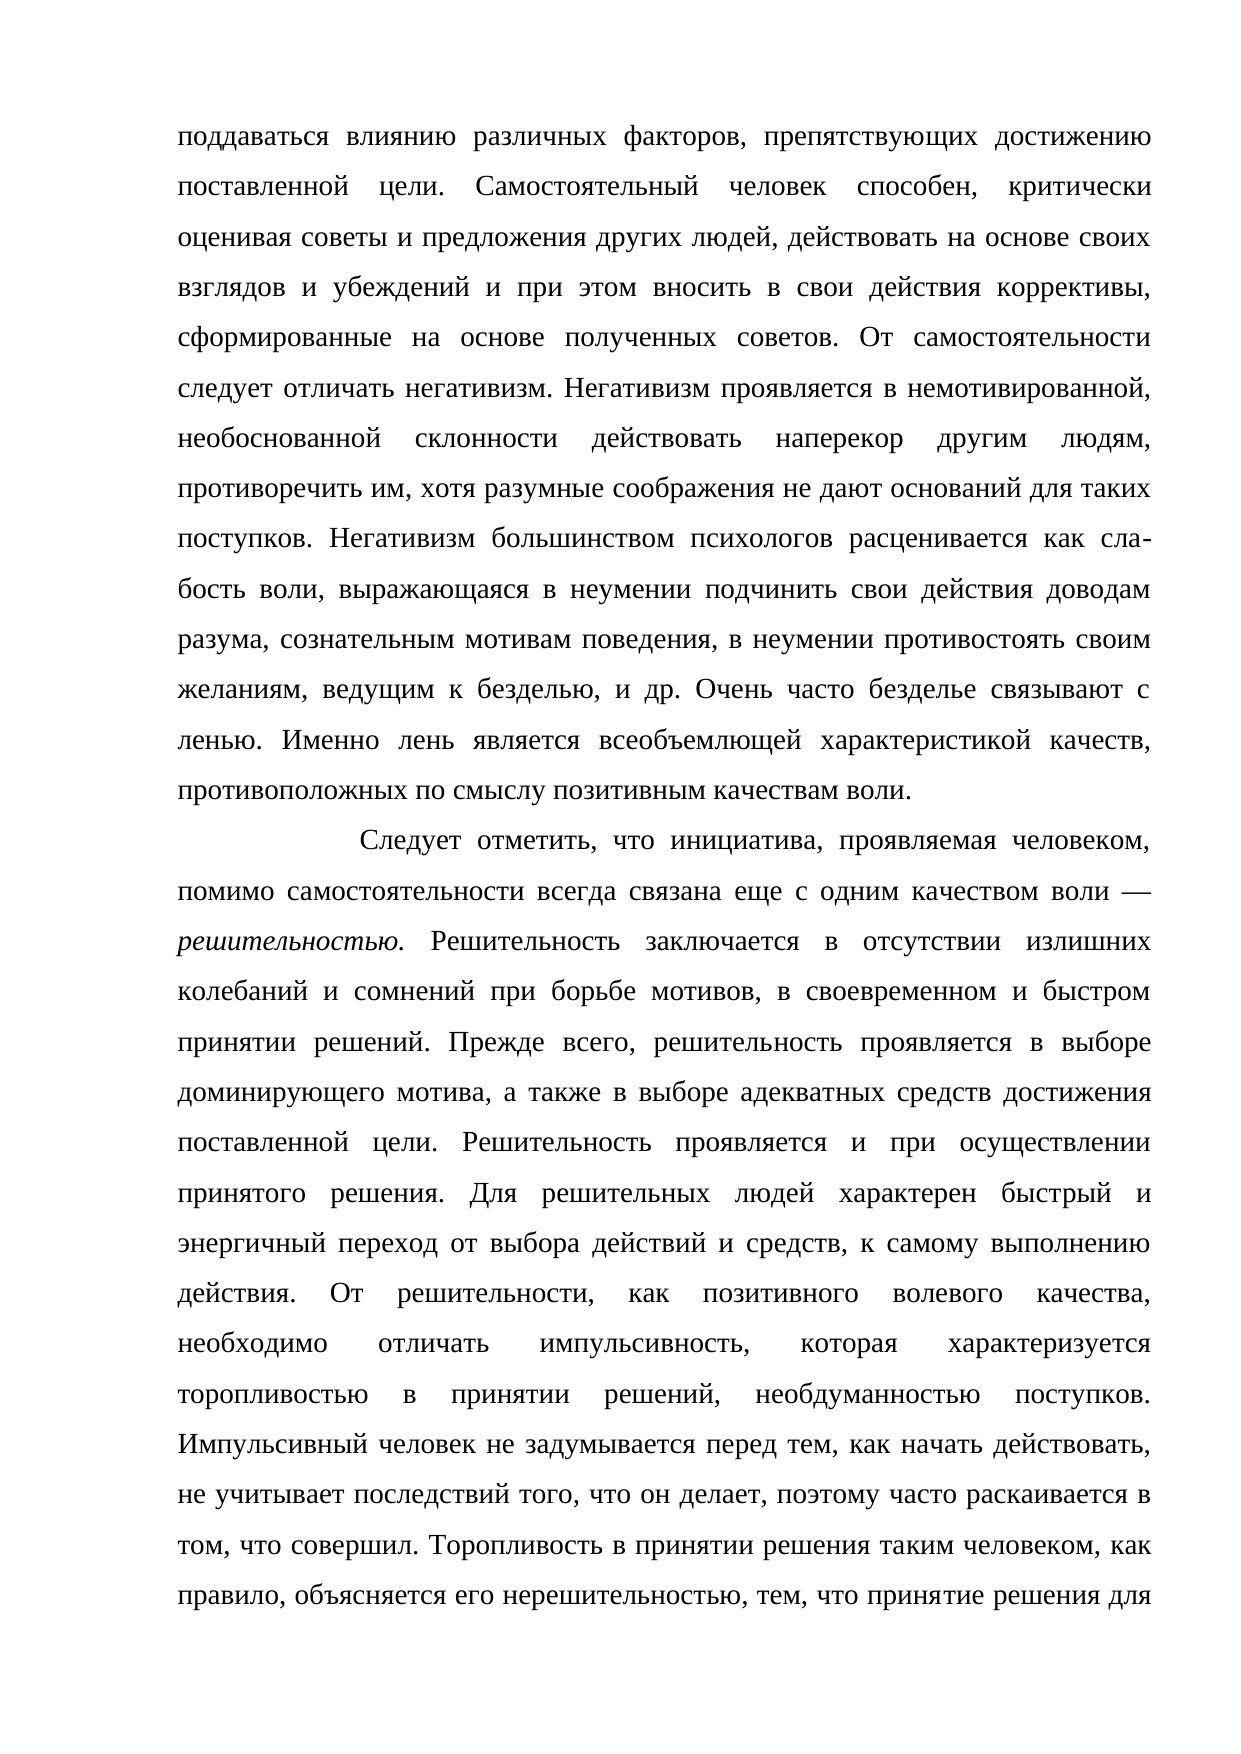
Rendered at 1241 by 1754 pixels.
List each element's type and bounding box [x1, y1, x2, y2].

text [177, 118, 1152, 806]
text [177, 822, 1152, 1611]
